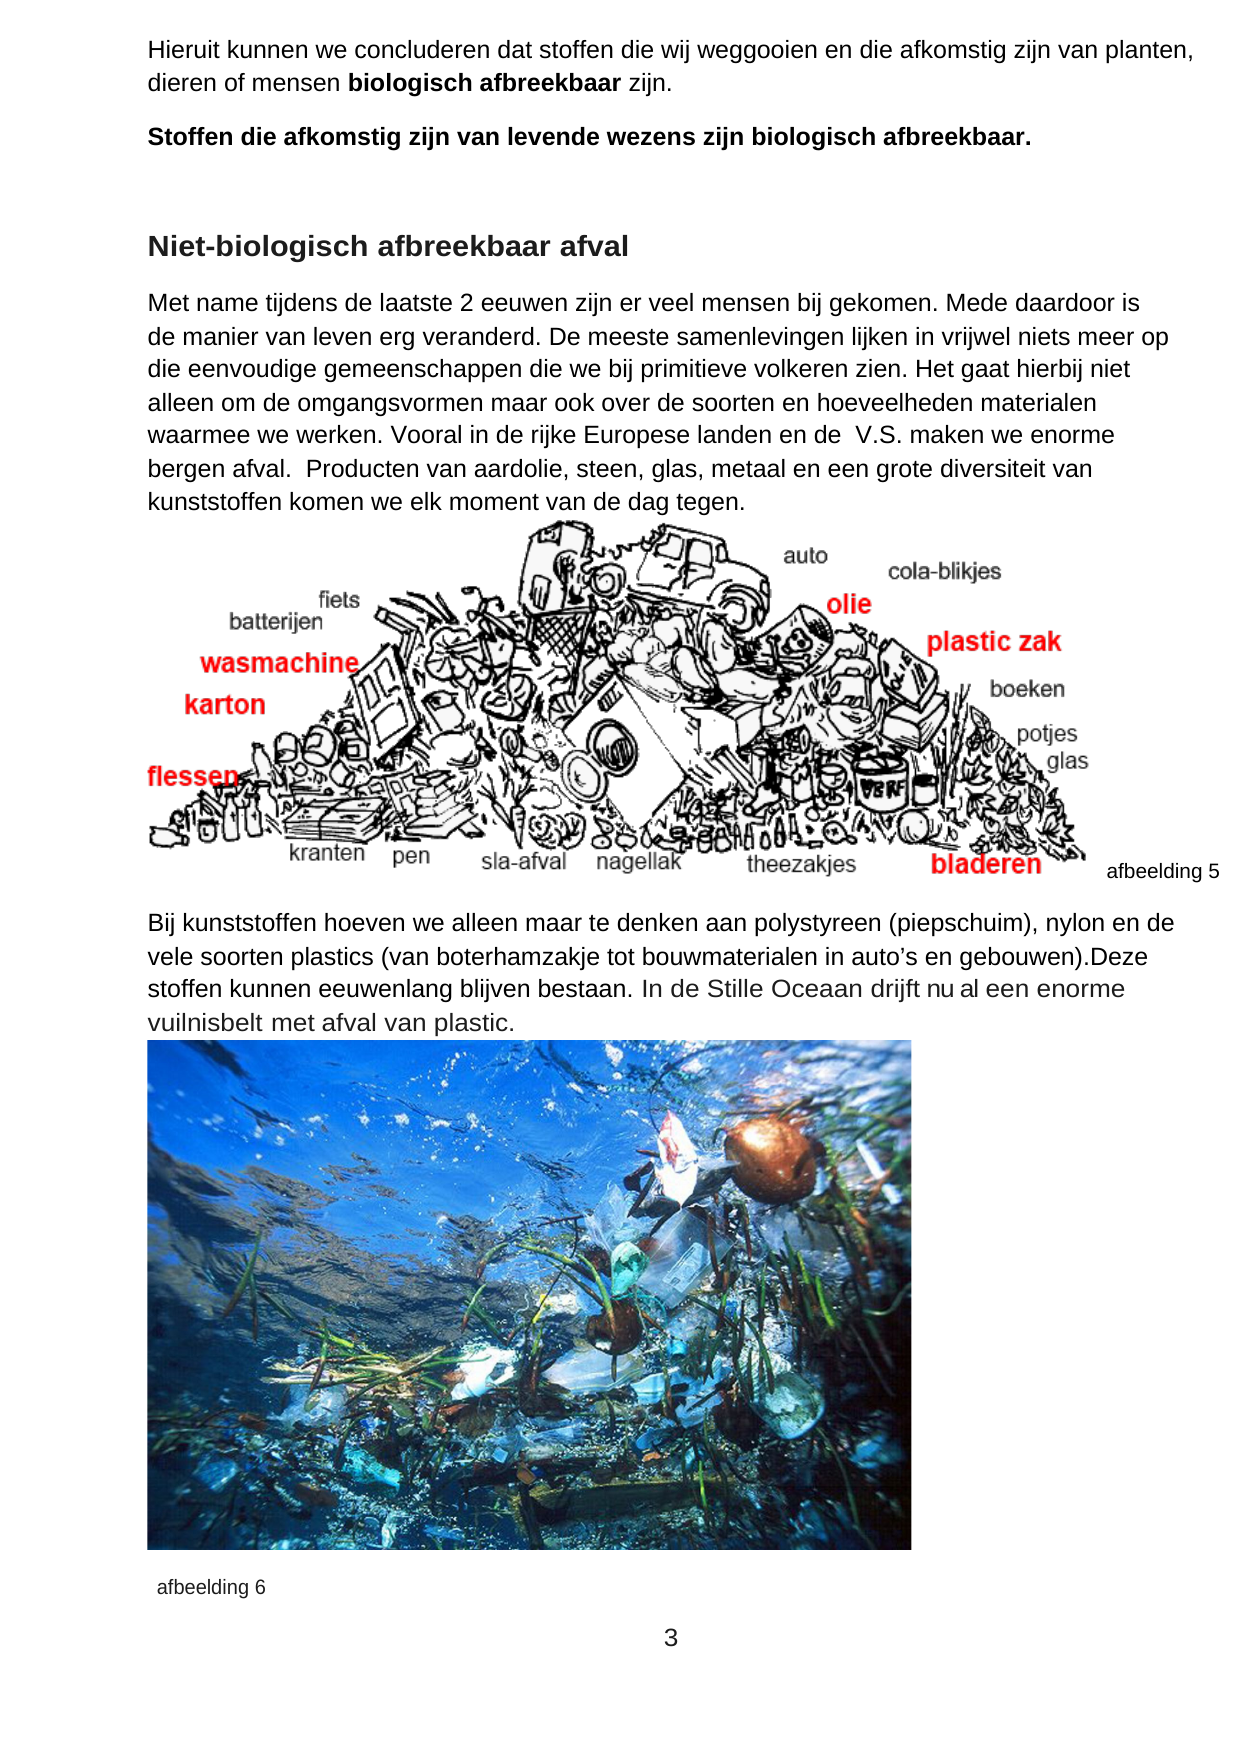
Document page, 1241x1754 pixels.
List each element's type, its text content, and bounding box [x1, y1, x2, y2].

text Stoffen die afkomstig zijn van levende wezens zijn biologisch afbreekbaar. [147, 122, 1230, 151]
text Hieruit kunnen we concluderen dat stoffen die wij weggooien en die afkomstig zijn van planten, dieren of mensen biologisch afbreekbaar zijn. [147, 35, 1230, 97]
text Niet-biologisch afbreekbaar afval [147, 229, 1230, 263]
text afbeelding 6 [147, 1575, 1230, 1599]
text 3 [147, 1623, 1230, 1652]
picture [147, 1040, 912, 1550]
picture [147, 519, 1093, 878]
